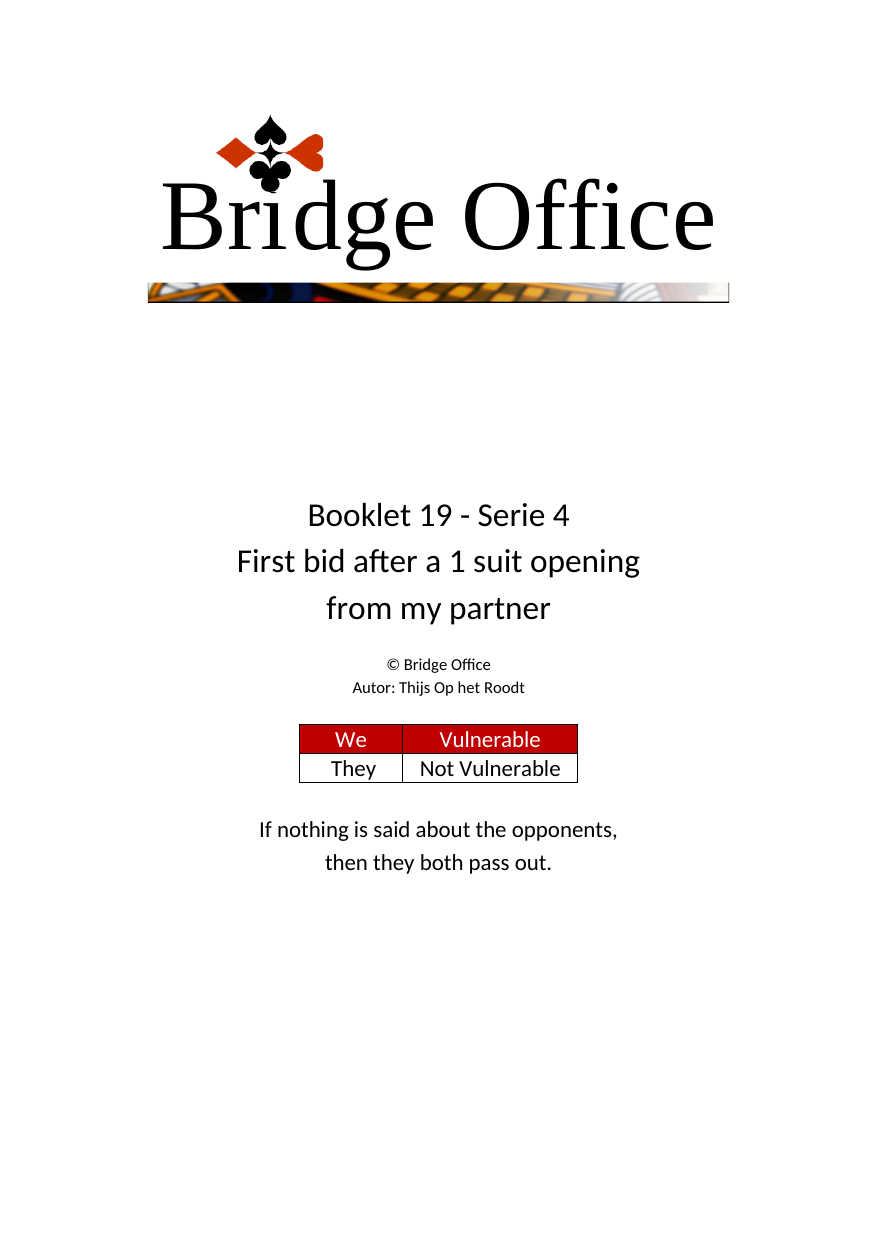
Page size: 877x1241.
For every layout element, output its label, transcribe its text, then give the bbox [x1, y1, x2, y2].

table_header Vulnerable [403, 725, 577, 753]
text then they both pass out. [148, 848, 729, 876]
text from my partner © Bridge Office [148, 587, 729, 674]
picture [147, 283, 730, 303]
table_cell Not Vulnerable [403, 754, 577, 782]
text First bid after a 1 suit opening [148, 540, 729, 581]
text Booklet 19 - Serie 4 [148, 447, 729, 534]
table_header We [300, 725, 402, 753]
text Autor: Thijs Op het Roodt [148, 677, 729, 698]
text If nothing is said about the opponents, [148, 816, 729, 843]
table_cell They [300, 754, 402, 782]
